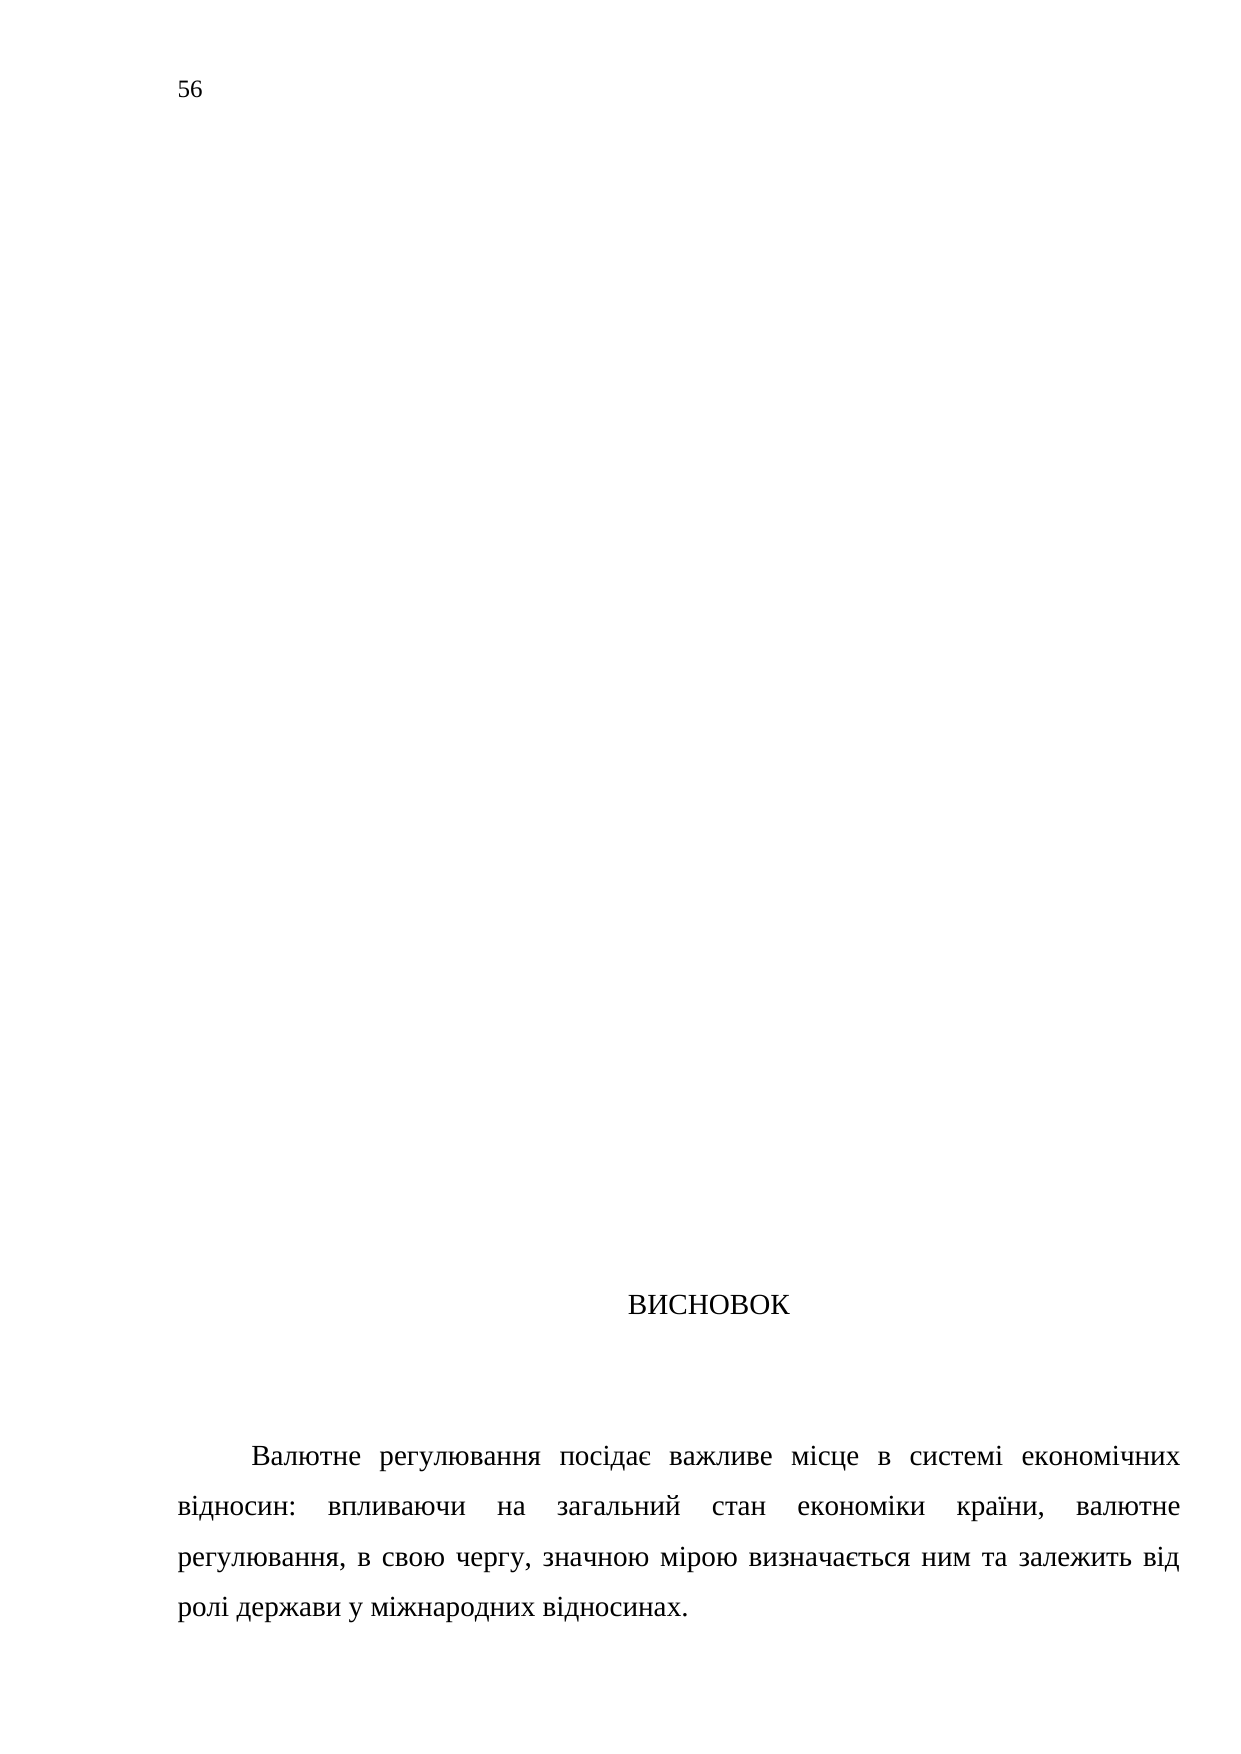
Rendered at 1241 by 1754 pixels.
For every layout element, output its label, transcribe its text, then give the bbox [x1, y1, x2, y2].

text ВИСНОВОК [177, 1287, 1181, 1321]
text Валютне регулювання посідає важливе місце в системі економічних відносин: впливаючи на загальний стан економіки країни, валютне регулювання, в свою чергу, значною мірою визначається ним та залежить від ролі держави у міжнародних відносинах. [177, 1438, 1181, 1623]
